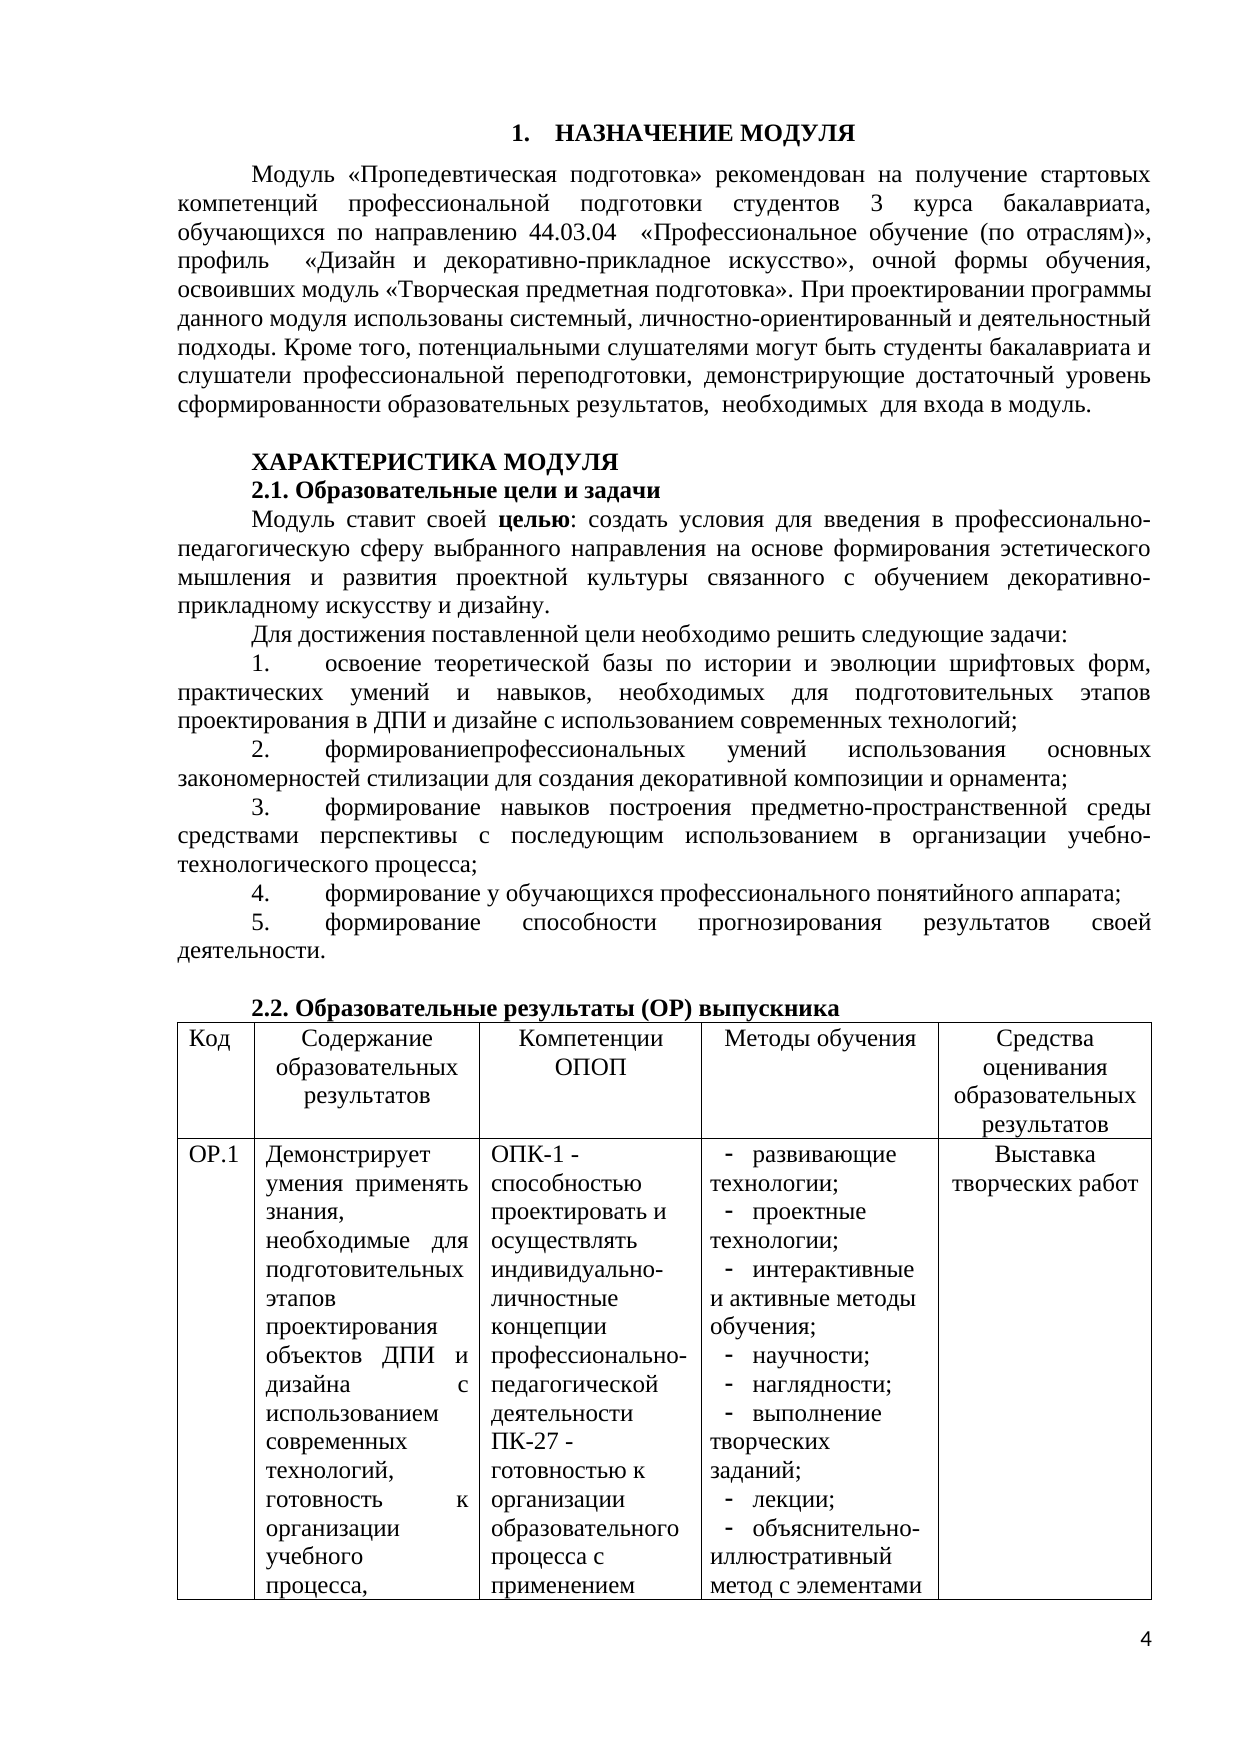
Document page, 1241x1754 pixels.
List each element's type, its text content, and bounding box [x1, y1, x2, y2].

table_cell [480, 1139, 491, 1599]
list назначение модуля [215, 118, 1152, 147]
table_cell ОР.1 [178, 1139, 254, 1599]
list формирование навыков построения предметно-пространственной среды средствами перспективы с последующим использованием в организации учебно-технологического процесса; [177, 792, 1152, 878]
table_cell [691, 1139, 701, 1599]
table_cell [255, 1139, 479, 1599]
list освоение теоретической базы по истории и эволюции шрифтовых форм, практических умений и навыков, необходимых для подготовительных этапов проектирования в ДПИ и дизайне с использованием современных технологий; [177, 648, 1152, 734]
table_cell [702, 1139, 938, 1599]
table_header Методы обучения [702, 1023, 938, 1138]
text ХАРАКТЕРИСТИКА МОДУЛЯ [177, 447, 1152, 476]
text Модуль «Пропедевтическая подготовка» рекомендован на получение стартовых компетенций профессиональной подготовки студентов 3 курса бакалавриата, обучающихся по направлению 44.03.04 «Профессиональное обучение (по отраслям)», профиль «Дизайн и декоративно-прикладное искусство», очной формы обучения, освоивших модуль «Творческая предметная подготовка». При проектировании программы данного модуля использованы системный, личностно-ориентированный и деятельностный подходы. Кроме того, потенциальными слушателями могут быть студенты бакалавриата и слушатели профессиональной переподготовки, демонстрирующие достаточный уровень сформированности образовательных результатов, необходимых для входа в модуль. [177, 159, 1152, 418]
table_header Содержание образовательных результатов [255, 1023, 479, 1138]
list формирование способности прогнозирования результатов своей деятельности. [177, 907, 1152, 964]
table_header Компетенции ОПОП [480, 1023, 701, 1138]
text 2.2. Образовательные результаты (ОР) выпускника [177, 993, 1138, 1022]
table_header Средства оценивания образовательных результатов [939, 1023, 1151, 1138]
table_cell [939, 1139, 1151, 1599]
text 2.1. Образовательные цели и задачи [177, 476, 1152, 504]
list формирование у обучающихся профессионального понятийного аппарата; [177, 878, 1152, 907]
text Модуль ставит своей целью: создать условия для введения в профессионально-педагогическую сферу выбранного направления на основе формирования эстетического мышления и развития проектной культуры связанного с обучением декоративно-прикладному искусству и дизайну. [177, 504, 1152, 619]
text Для достижения поставленной цели необходимо решить следующие задачи: [177, 619, 1152, 648]
table_header Код [178, 1023, 254, 1138]
list формированиепрофессиональных умений использования основных закономерностей стилизации для создания декоративной композиции и орнамента; [177, 734, 1152, 792]
